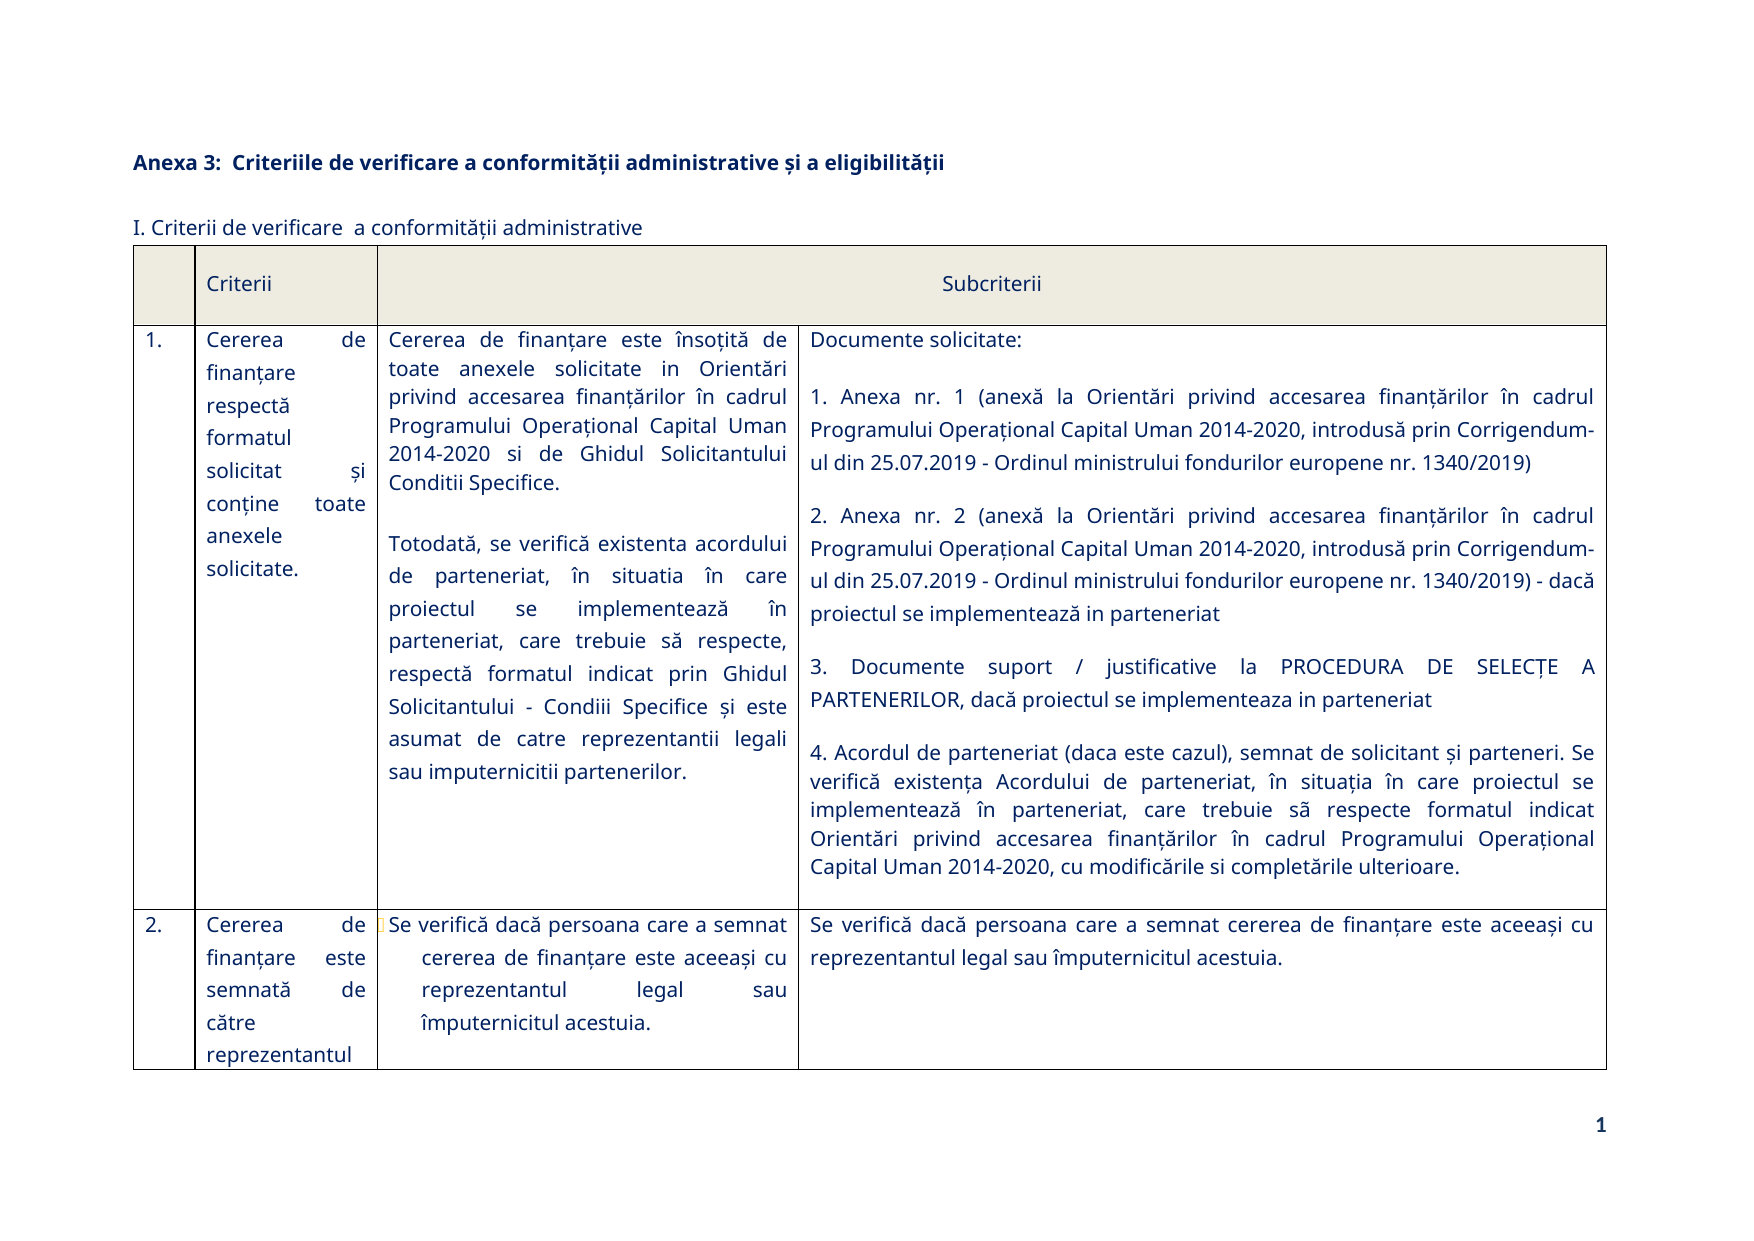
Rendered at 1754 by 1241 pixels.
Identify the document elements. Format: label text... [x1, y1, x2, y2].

table_header Subcriterii [378, 246, 1606, 324]
table_cell Cererea de finanțare este însoțită de toate anexele solicitate in Orientări privind accesarea finanțărilor în cadrul Programului Operațional Capital Uman 2014-2020 si de Ghidul Solicitantului Conditii Specifice. Totodată, se verifică existenta acordului de parteneriat, în situatia în care proiectul se implementează în parteneriat, care trebuie să respecte, respectă formatul indicat prin Ghidul Solicitantului - Condiii Specifice şi este asumat de catre reprezentantii legali sau imputernicitii partenerilor. [378, 326, 798, 909]
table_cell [196, 910, 377, 1069]
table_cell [378, 910, 798, 1069]
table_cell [799, 910, 1606, 1069]
subtitle Anexa 3: Criteriile de verificare a conformității administrative și a eligibilității [133, 148, 1606, 176]
table_cell 1. [134, 326, 194, 909]
table_cell 2. [134, 910, 194, 1069]
subtitle I. Criterii de verificare a conformității administrative [133, 213, 1606, 241]
table_header Criterii [196, 246, 377, 324]
table_header [134, 246, 194, 324]
table_cell Cererea de finanțare respectă formatul solicitat și conține toate anexele solicitate. [196, 326, 377, 909]
table_cell Documente solicitate: 1. Anexa nr. 1 (anexă la Orientări privind accesarea finanțărilor în cadrul Programului Operațional Capital Uman 2014-2020, introdusă prin Corrigendum-ul din 25.07.2019 - Ordinul ministrului fondurilor europene nr. 1340/2019) 2. Anexa nr. 2 (anexă la Orientări privind accesarea finanțărilor în cadrul Programului Operațional Capital Uman 2014-2020, introdusă prin Corrigendum-ul din 25.07.2019 - Ordinul ministrului fondurilor europene nr. 1340/2019) - dacă proiectul se implementează in parteneriat 3. Documente suport / justificative la PROCEDURA DE SELECȚE A PARTENERILOR, dacă proiectul se implementeaza in parteneriat 4. Acordul de parteneriat (daca este cazul), semnat de solicitant și parteneri. Se verifică existența Acordului de parteneriat, în situația în care proiectul se implementează în parteneriat, care trebuie sã respecte formatul indicat Orientări privind accesarea finanțărilor în cadrul Programului Operațional Capital Uman 2014-2020, cu modificările si completările ulterioare. [799, 326, 1606, 909]
